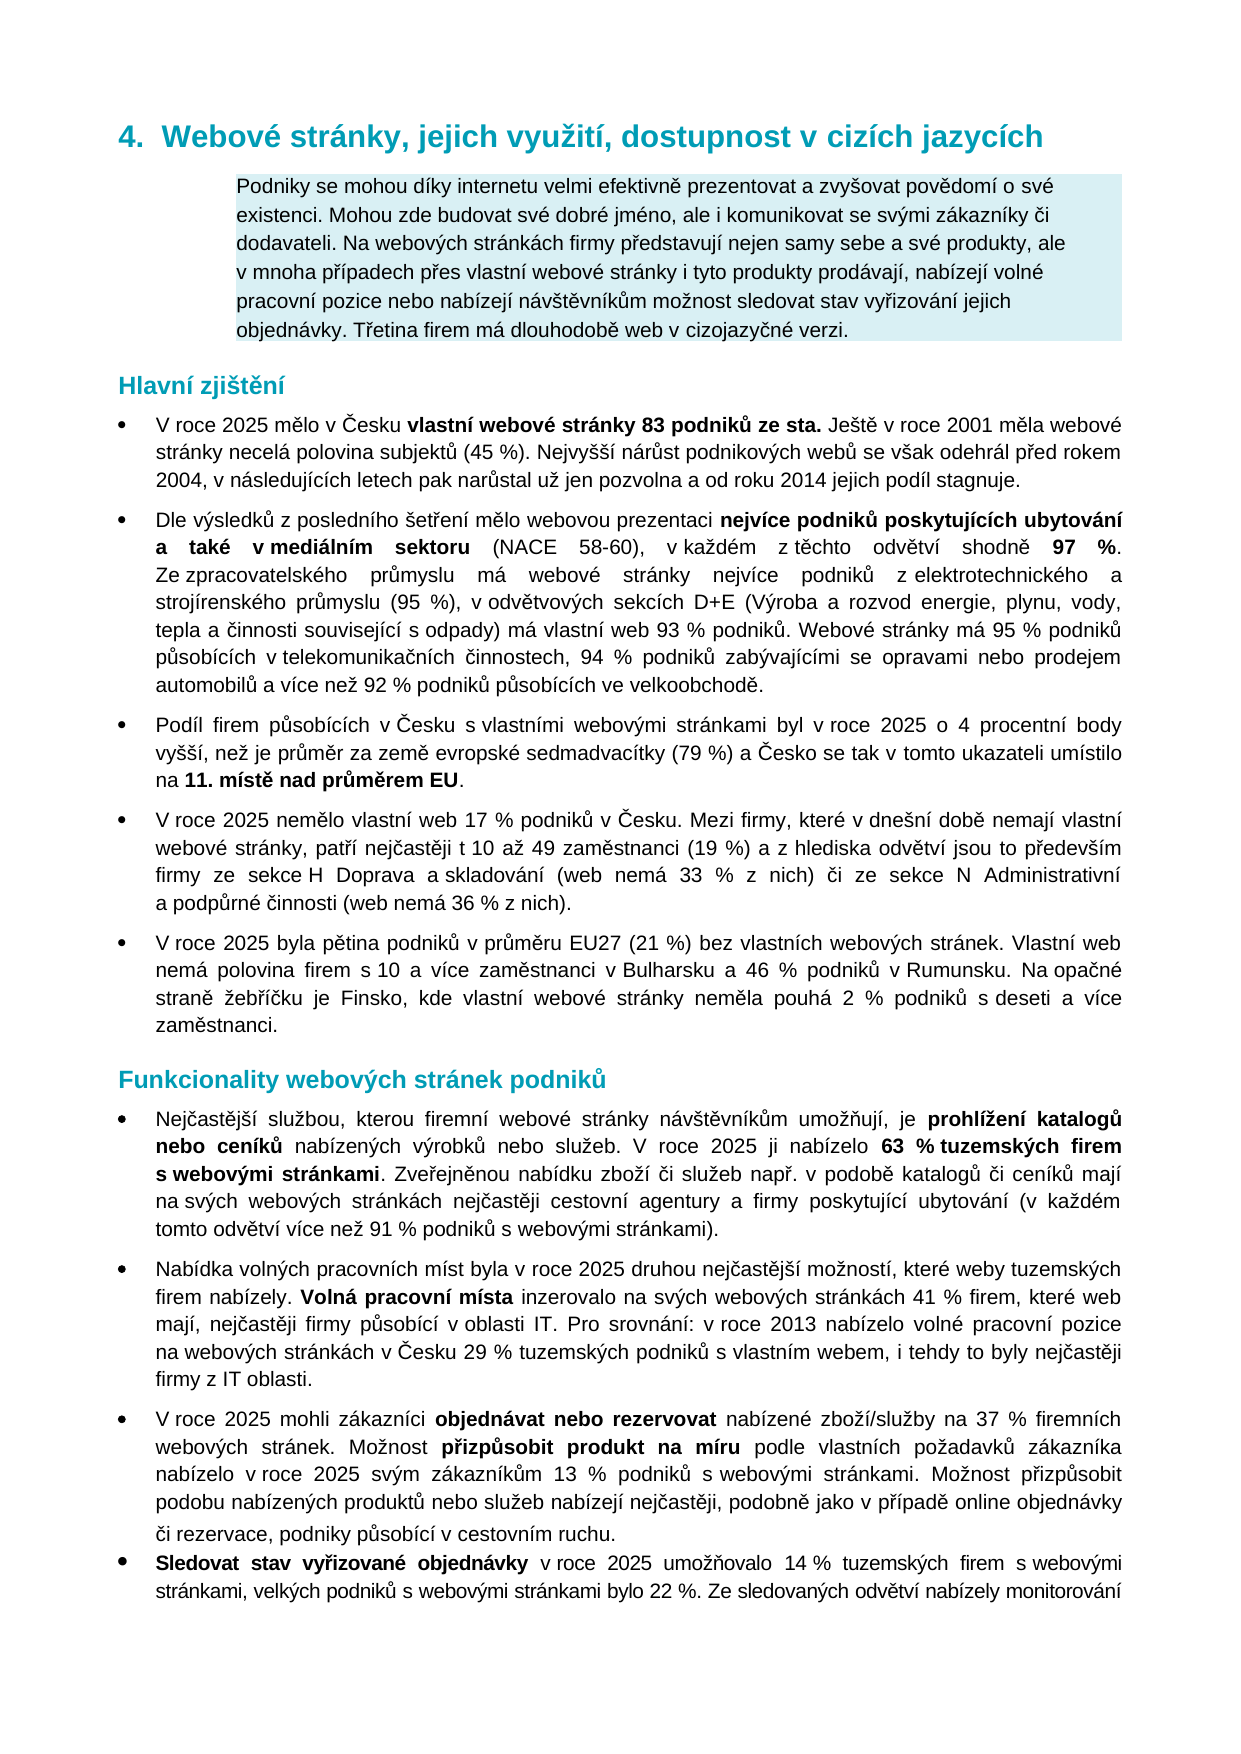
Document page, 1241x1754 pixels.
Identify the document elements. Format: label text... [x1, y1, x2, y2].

list V roce 2025 nemělo vlastní web 17 % podniků v Česku. Mezi firmy, které v dnešní době nemají vlastní webové stránky, patří nejčastěji t 10 až 49 zaměstnanci (19 %) a z hlediska odvětví jsou to především firmy ze sekce H Doprava a skladování (web nemá 33 % z nich) či ze sekce N Administrativní a podpůrné činnosti (web nemá 36 % z nich). [118, 808, 1122, 914]
list Dle výsledků z posledního šetření mělo webovou prezentaci nejvíce podniků poskytujících ubytování a také v mediálním sektoru (NACE 58-60), v každém z těchto odvětví shodně 97 %. Ze zpracovatelského průmyslu má webové stránky nejvíce podniků z elektrotechnického a strojírenského průmyslu (95 %), v odvětvových sekcích D+E (Výroba a rozvod energie, plynu, vody, tepla a činnosti související s odpady) má vlastní web 93 % podniků. Webové stránky má 95 % podniků působících v telekomunikačních činnostech, 94 % podniků zabývajícími se opravami nebo prodejem automobilů a více než 92 % podniků působících ve velkoobchodě. [118, 508, 1122, 697]
list V roce 2025 mělo v Česku vlastní webové stránky 83 podniků ze sta. Ještě v roce 2001 měla webové stránky necelá polovina subjektů (45 %). Nejvyšší nárůst podnikových webů se však odehrál před rokem 2004, v následujících letech pak narůstal už jen pozvolna a od roku 2014 jejich podíl stagnuje. [118, 412, 1122, 492]
subtitle Funkcionality webových stránek podniků [118, 1066, 1078, 1094]
text Podniky se mohou díky internetu velmi efektivně prezentovat a zvyšovat povědomí o své existenci. Mohou zde budovat své dobré jméno, ale i komunikovat se svými zákazníky či dodavateli. Na webových stránkách firmy představují nejen samy sebe a své produkty, ale v mnoha případech přes vlastní webové stránky i tyto produkty prodávají, nabízejí volné pracovní pozice nebo nabízejí návštěvníkům možnost sledovat stav vyřizování jejich objednávky. Třetina firem má dlouhodobě web v cizojazyčné verzi. [236, 174, 1122, 341]
list V roce 2025 mohli zákazníci objednávat nebo rezervovat nabízené zboží/služby na 37 % firemních webových stránek. Možnost přizpůsobit produkt na míru podle vlastních požadavků zákazníka nabízelo v roce 2025 svým zákazníkům 13 % podniků s webovými stránkami. Možnost přizpůsobit podobu nabízených produktů nebo služeb nabízejí nejčastěji, podobně jako v případě online objednávky či rezervace, podniky působící v cestovním ruchu. [118, 1407, 1122, 1547]
list V roce 2025 byla pětina podniků v průměru EU27 (21 %) bez vlastních webových stránek. Vlastní web nemá polovina firem s 10 a více zaměstnanci v Bulharsku a 46 % podniků v Rumunsku. Na opačné straně žebříčku je Finsko, kde vlastní webové stránky neměla pouhá 2 % podniků s deseti a více zaměstnanci. [118, 930, 1122, 1037]
subtitle Hlavní zjištění [118, 371, 1078, 400]
list Nabídka volných pracovních míst byla v roce 2025 druhou nejčastější možností, které weby tuzemských firem nabízely. Volná pracovní místa inzerovalo na svých webových stránkách 41 % firem, které web mají, nejčastěji firmy působící v oblasti IT. Pro srovnání: v roce 2013 nabízelo volné pracovní pozice na webových stránkách v Česku 29 % tuzemských podniků s vlastním webem, i tehdy to byly nejčastěji firmy z IT oblasti. [118, 1257, 1122, 1391]
list Nejčastější službou, kterou firemní webové stránky návštěvníkům umožňují, je prohlížení katalogů nebo ceníků nabízených výrobků nebo služeb. V roce 2025 ji nabízelo 63 % tuzemských firem s webovými stránkami. Zveřejněnou nabídku zboží či služeb např. v podobě katalogů či ceníků mají na svých webových stránkách nejčastěji cestovní agentury a firmy poskytující ubytování (v každém tomto odvětví více než 91 % podniků s webovými stránkami). [118, 1107, 1122, 1241]
list Podíl firem působících v Česku s vlastními webovými stránkami byl v roce 2025 o 4 procentní body vyšší, než je průměr za země evropské sedmadvacítky (79 %) a Česko se tak v tomto ukazateli umístilo na 11. místě nad průměrem EU. [118, 713, 1122, 792]
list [118, 1551, 1122, 1603]
subtitle 4. Webové stránky, jejich využití, dostupnost v cizích jazycích [118, 118, 1122, 154]
